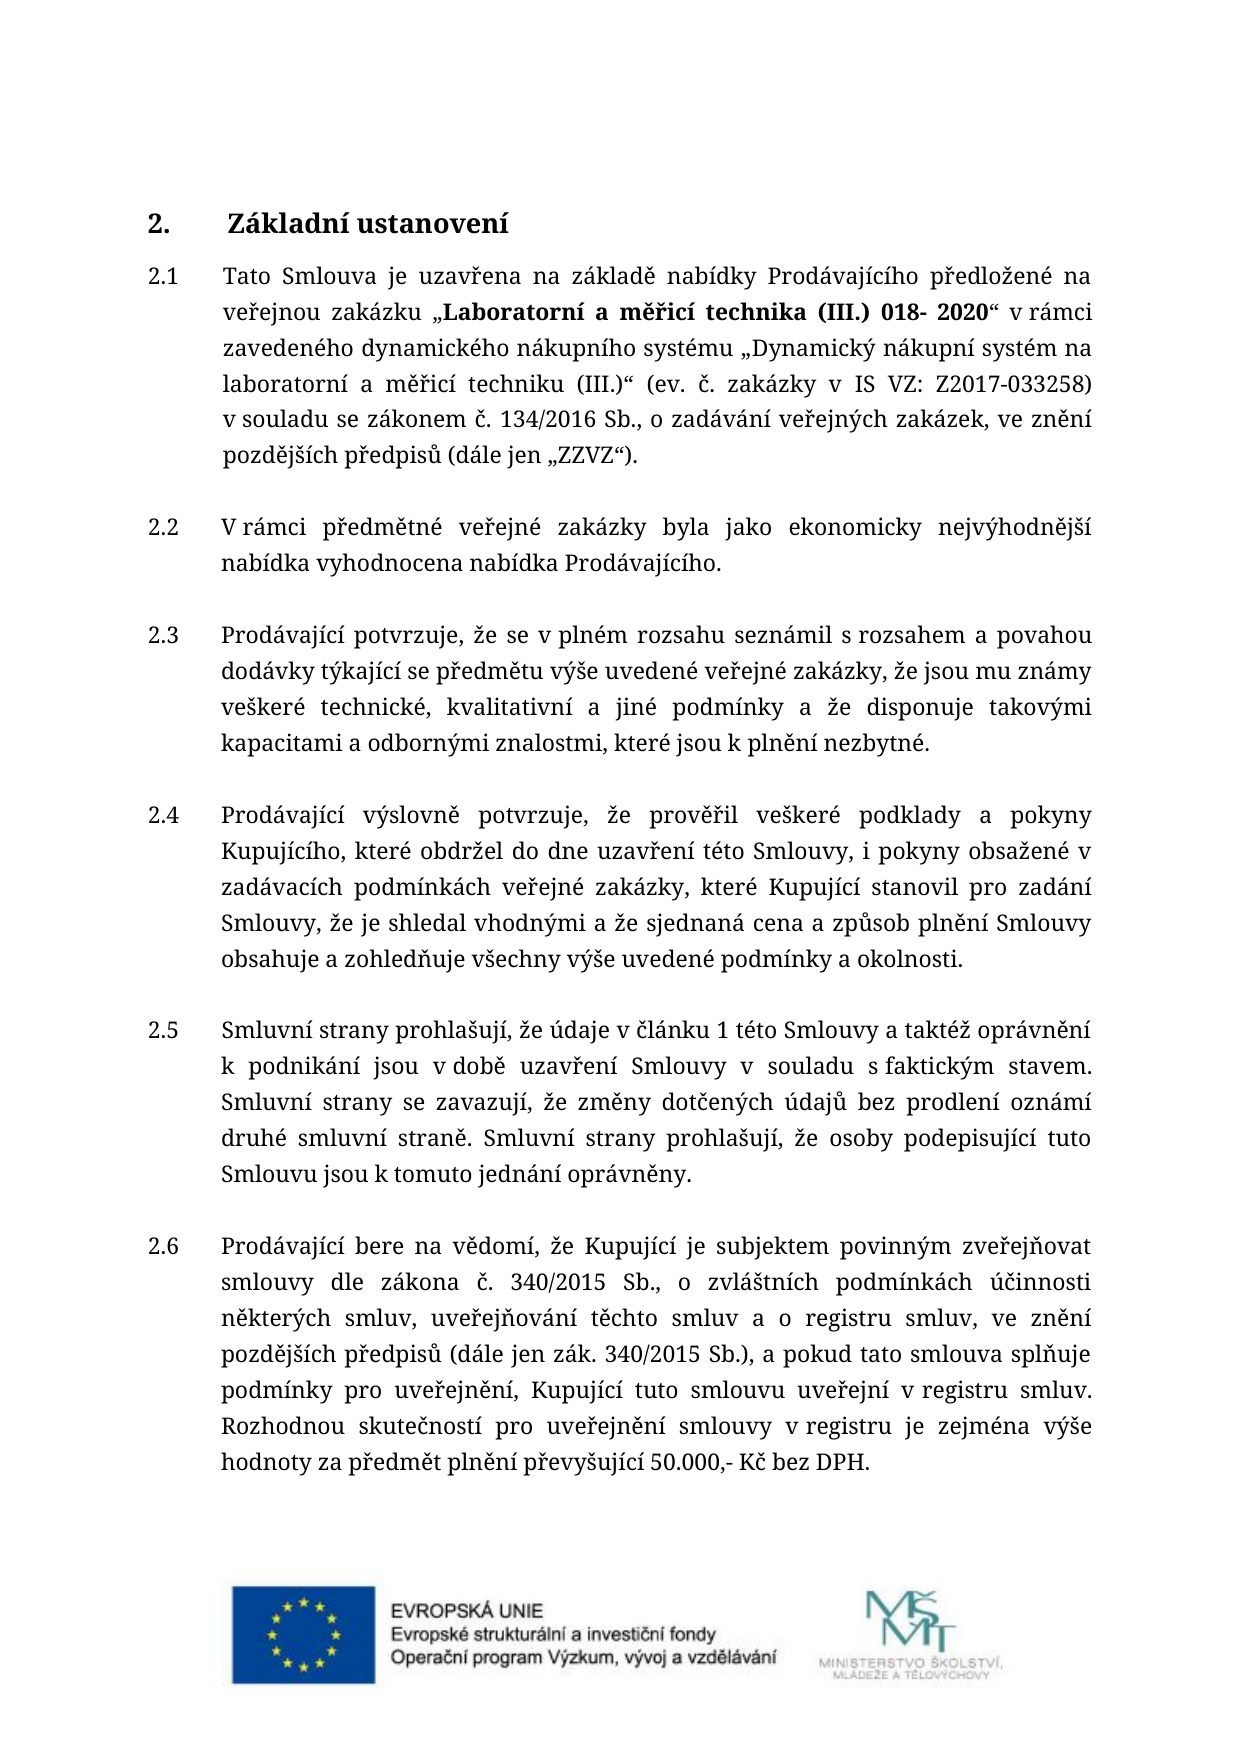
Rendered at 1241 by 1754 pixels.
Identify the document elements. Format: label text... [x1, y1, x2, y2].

text 2.4 Prodávající výslovně potvrzuje, že prověřil veškeré podklady a pokyny Kupujícího, které obdržel do dne uzavření této Smlouvy, i pokyny obsažené v zadávacích podmínkách veřejné zakázky, které Kupující stanovil pro zadání Smlouvy, že je shledal vhodnými a že sjednaná cena a způsob plnění Smlouvy obsahuje a zohledňuje všechny výše uvedené podmínky a okolnosti. [148, 799, 1093, 974]
picture [160, 1538, 1081, 1720]
text 2.3 Prodávající potvrzuje, že se v plném rozsahu seznámil s rozsahem a povahou dodávky týkající se předmětu výše uvedené veřejné zakázky, že jsou mu známy veškeré technické, kvalitativní a jiné podmínky a že disponuje takovými kapacitami a odbornými znalostmi, které jsou k plnění nezbytné. [148, 619, 1093, 758]
text 2.6 Prodávající bere na vědomí, že Kupující je subjektem povinným zveřejňovat smlouvy dle zákona č. 340/2015 Sb., o zvláštních podmínkách účinnosti některých smluv, uveřejňování těchto smluv a o registru smluv, ve znění pozdějších předpisů (dále jen zák. 340/2015 Sb.), a pokud tato smlouva splňuje podmínky pro uveřejnění, Kupující tuto smlouvu uveřejní v registru smluv. Rozhodnou skutečností pro uveřejnění smlouvy v registru je zejména výše hodnoty za předmět plnění převyšující 50.000,- Kč bez DPH. [148, 1230, 1093, 1477]
text 2.5 Smluvní strany prohlašují, že údaje v článku 1 této Smlouvy a taktéž oprávnění k podnikání jsou v době uzavření Smlouvy v souladu s faktickým stavem. Smluvní strany se zavazují, že změny dotčených údajů bez prodlení oznámí druhé smluvní straně. Smluvní strany prohlašují, že osoby podepisující tuto Smlouvu jsou k tomuto jednání oprávněny. [148, 1014, 1093, 1189]
text 2. Základní ustanovení [148, 205, 1093, 242]
text 2.2 V rámci předmětné veřejné zakázky byla jako ekonomicky nejvýhodnější nabídka vyhodnocena nabídka Prodávajícího. [148, 511, 1093, 578]
text 2.1 Tato Smlouva je uzavřena na základě nabídky Prodávajícího předložené na veřejnou zakázku „Laboratorní a měřicí technika (III.) 018- 2020“ v rámci zavedeného dynamického nákupního systému „Dynamický nákupní systém na laboratorní a měřicí techniku (III.)“ (ev. č. zakázky v IS VZ: Z2017-033258) v souladu se zákonem č. 134/2016 Sb., o zadávání veřejných zakázek, ve znění pozdějších předpisů (dále jen „ZZVZ“). [148, 260, 1093, 471]
